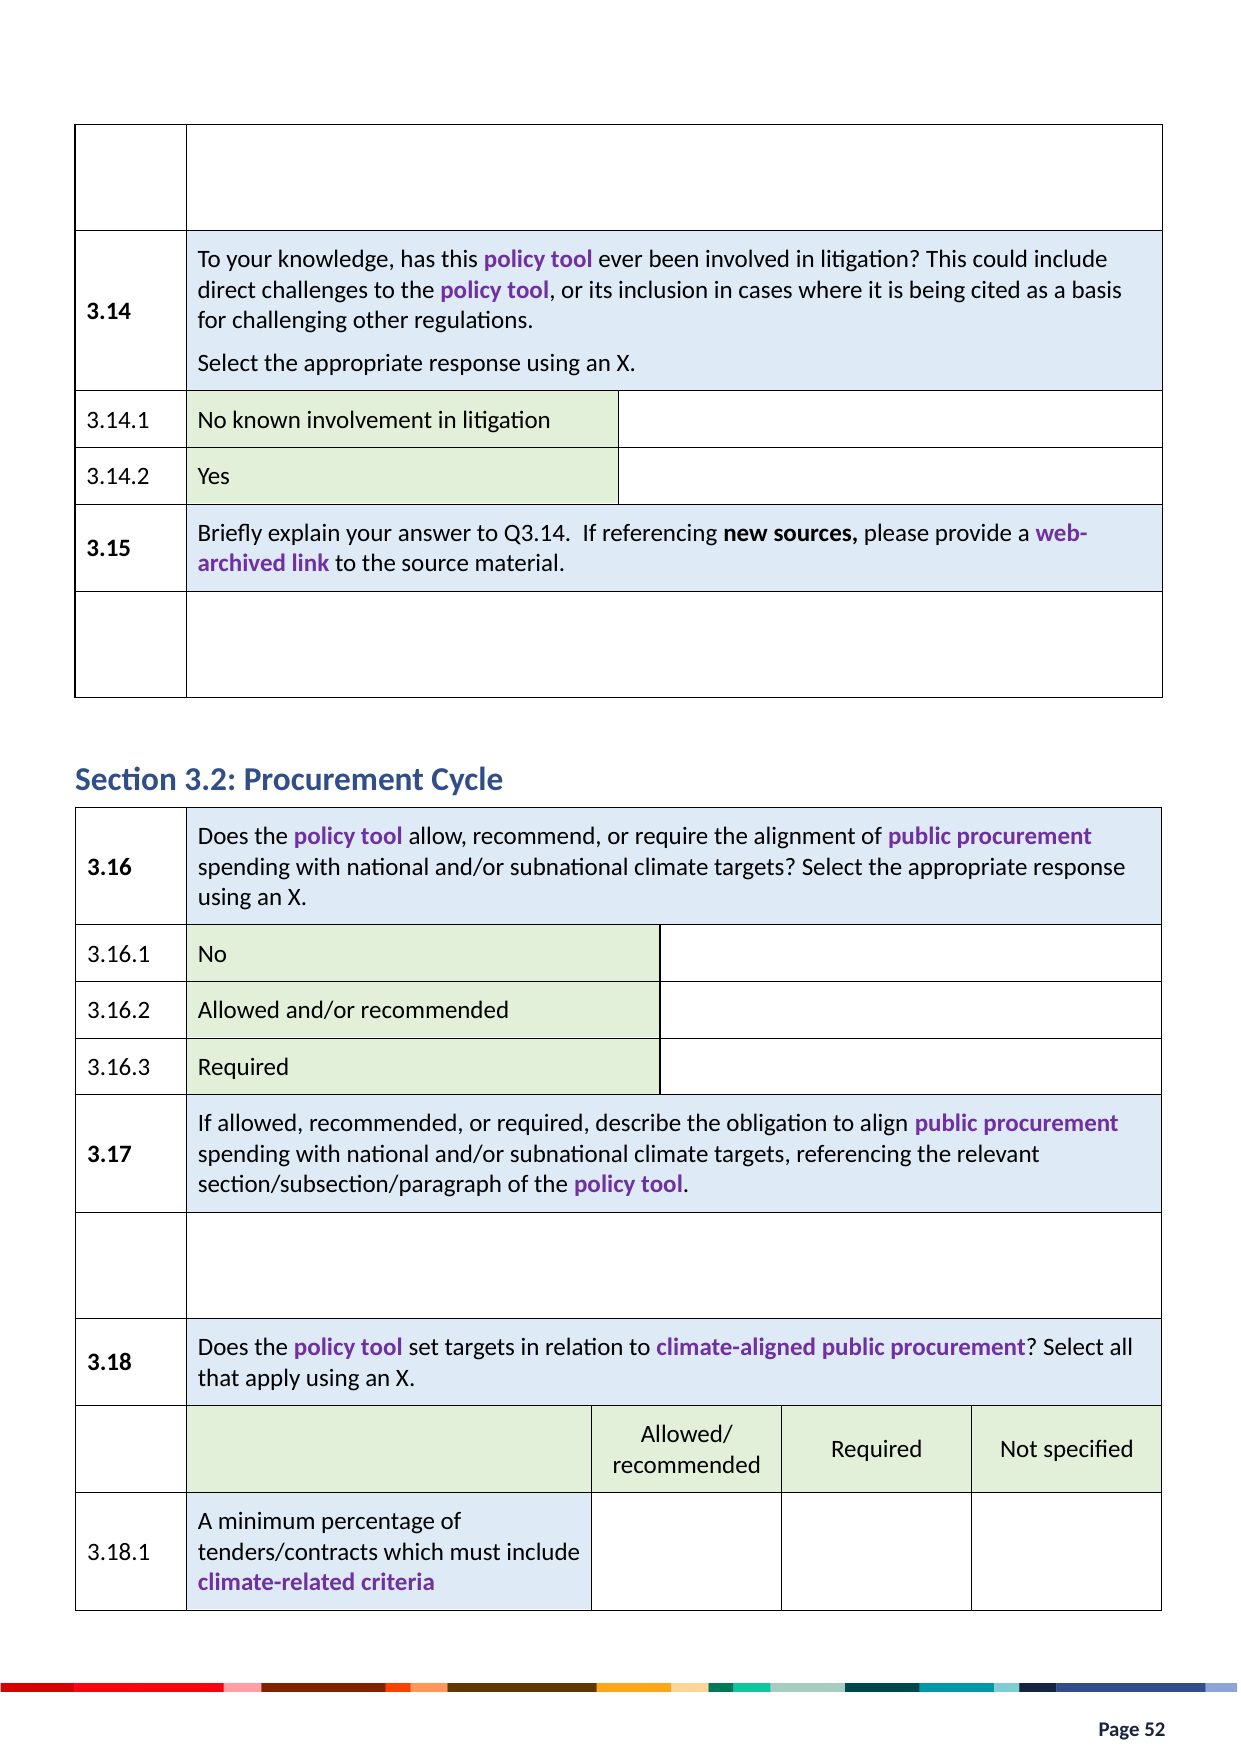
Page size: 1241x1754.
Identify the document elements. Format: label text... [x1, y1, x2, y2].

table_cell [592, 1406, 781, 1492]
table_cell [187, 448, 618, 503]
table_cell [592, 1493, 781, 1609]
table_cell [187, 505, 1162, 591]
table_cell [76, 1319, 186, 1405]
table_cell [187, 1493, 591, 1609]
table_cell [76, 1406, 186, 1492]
subtitle Section 3.2: Procurement Cycle [75, 758, 1165, 798]
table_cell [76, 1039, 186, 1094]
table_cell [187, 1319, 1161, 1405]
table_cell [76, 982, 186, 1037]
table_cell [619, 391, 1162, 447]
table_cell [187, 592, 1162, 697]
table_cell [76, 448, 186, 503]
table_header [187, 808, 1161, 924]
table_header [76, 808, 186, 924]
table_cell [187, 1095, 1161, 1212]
picture [0, 1683, 1236, 1692]
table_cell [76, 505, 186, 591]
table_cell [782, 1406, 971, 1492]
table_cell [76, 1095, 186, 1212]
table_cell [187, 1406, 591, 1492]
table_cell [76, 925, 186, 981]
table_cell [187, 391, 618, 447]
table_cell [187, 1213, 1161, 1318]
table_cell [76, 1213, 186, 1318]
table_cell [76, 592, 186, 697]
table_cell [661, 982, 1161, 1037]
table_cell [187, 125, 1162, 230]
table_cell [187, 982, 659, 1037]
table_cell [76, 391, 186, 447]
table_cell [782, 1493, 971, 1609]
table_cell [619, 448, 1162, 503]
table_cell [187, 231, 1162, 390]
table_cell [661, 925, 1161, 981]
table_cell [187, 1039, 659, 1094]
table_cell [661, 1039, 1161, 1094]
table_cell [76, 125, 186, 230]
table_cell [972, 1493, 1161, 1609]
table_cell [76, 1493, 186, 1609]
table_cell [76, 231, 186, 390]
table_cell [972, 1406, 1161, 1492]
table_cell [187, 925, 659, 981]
